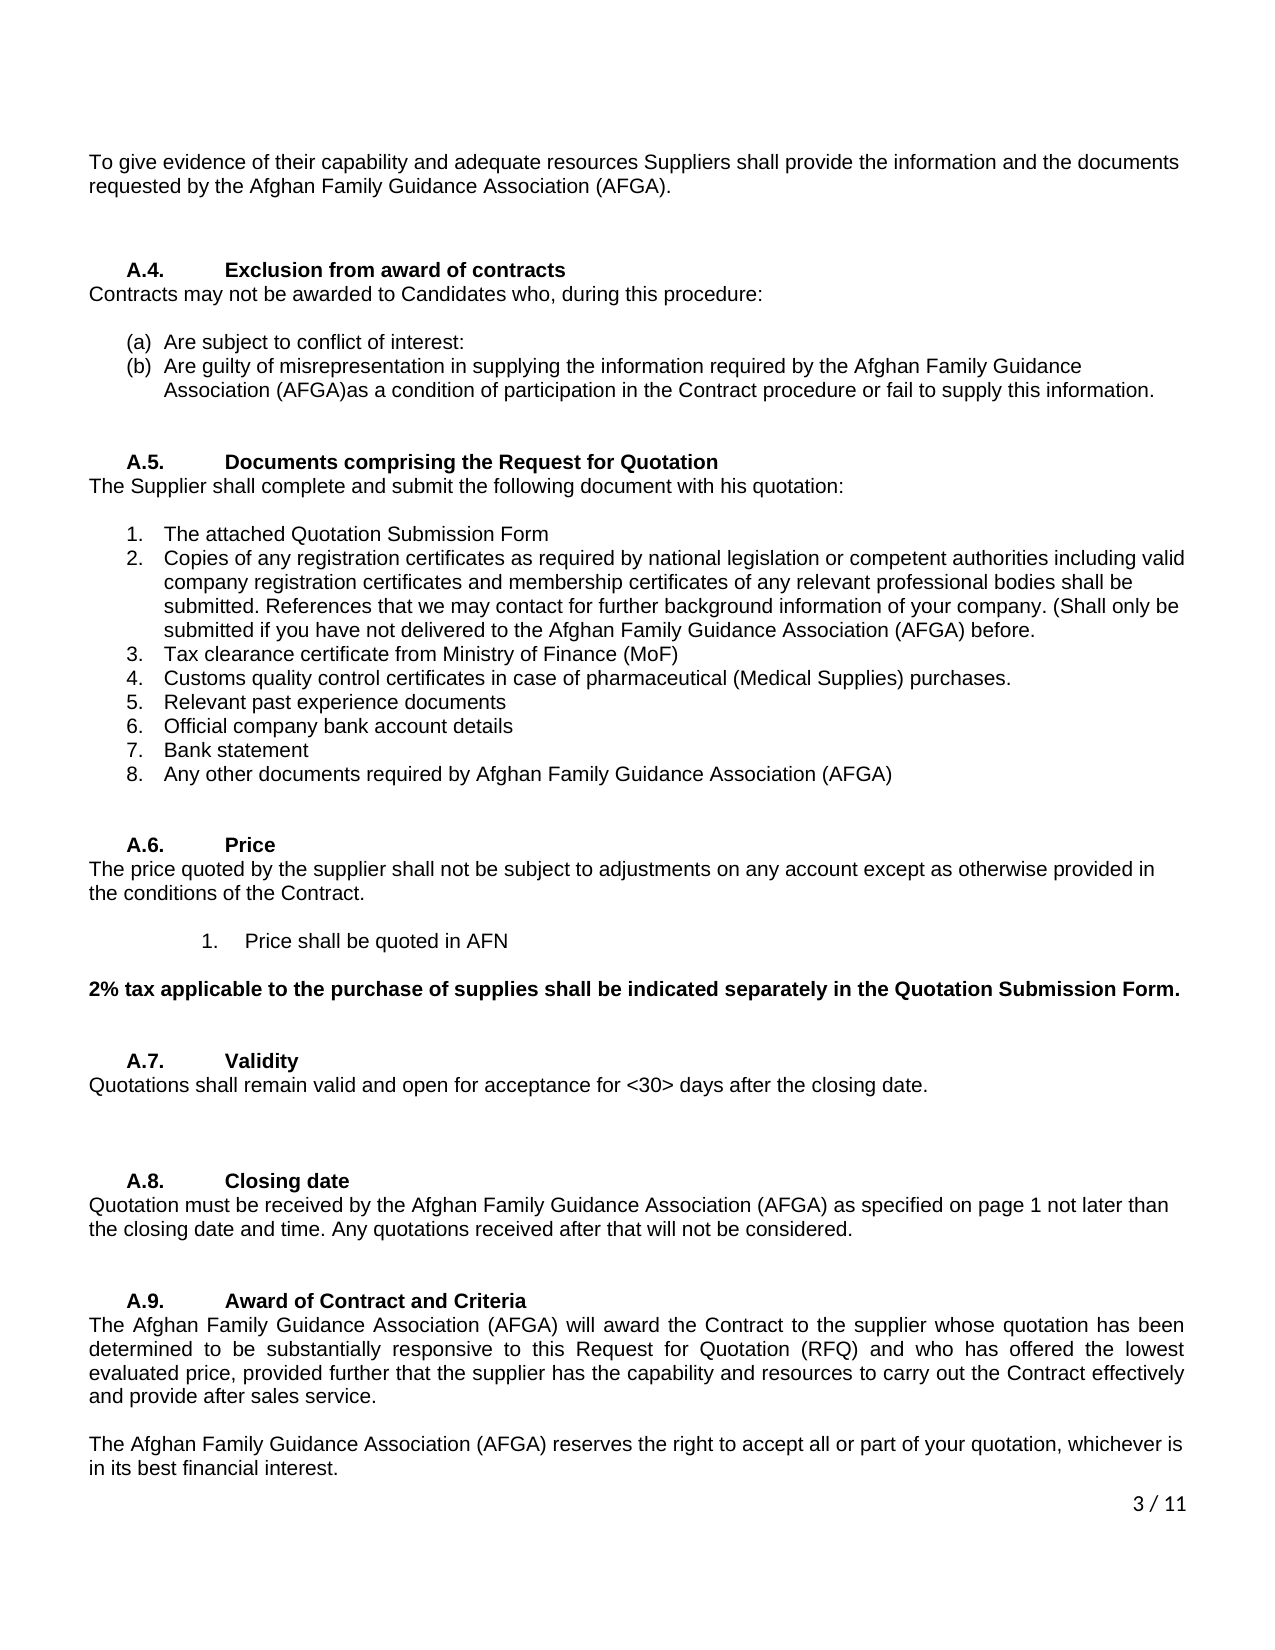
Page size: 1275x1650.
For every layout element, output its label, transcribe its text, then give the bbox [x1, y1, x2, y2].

list Price shall be quoted in AFN [201, 929, 1186, 953]
list Official company bank account details [126, 713, 1186, 737]
list Customs quality control certificates in case of pharmaceutical (Medical Supplies) purchases. [126, 666, 1186, 689]
list Are subject to conflict of interest: [126, 330, 1186, 354]
list Closing date [126, 1169, 1186, 1193]
text The price quoted by the supplier shall not be subject to adjustments on any account except as otherwise provided in the conditions of the Contract. [89, 857, 1186, 905]
text The Supplier shall complete and submit the following document with his quotation: [89, 474, 1186, 498]
list Tax clearance certificate from Ministry of Finance (MoF) [126, 642, 1186, 666]
list Relevant past experience documents [126, 689, 1186, 713]
list Are guilty of misrepresentation in supplying the information required by the Afghan Family Guidance Association (AFGA)as a condition of participation in the Contract procedure or fail to supply this information. [126, 354, 1186, 402]
list The attached Quotation Submission Form [126, 522, 1186, 546]
text Quotation must be received by the Afghan Family Guidance Association (AFGA) as specified on page 1 not later than the closing date and time. Any quotations received after that will not be considered. [89, 1193, 1186, 1241]
text The Afghan Family Guidance Association (AFGA) reserves the right to accept all or part of your quotation, whichever is in its best financial interest. [89, 1432, 1186, 1480]
list Exclusion from award of contracts [126, 258, 1186, 282]
text Contracts may not be awarded to Candidates who, during this procedure: [89, 282, 1186, 306]
list Documents comprising the Request for Quotation [126, 450, 1186, 474]
list Copies of any registration certificates as required by national legislation or competent authorities including valid company registration certificates and membership certificates of any relevant professional bodies shall be submitted. References that we may contact for further background information of your company. (Shall only be submitted if you have not delivered to the Afghan Family Guidance Association (AFGA) before. [126, 546, 1186, 642]
list Award of Contract and Criteria [126, 1288, 1186, 1312]
list Validity [126, 1049, 1186, 1073]
text Quotations shall remain valid and open for acceptance for <30> days after the closing date. [89, 1073, 1186, 1097]
list Price [126, 833, 1186, 857]
list Bank statement [126, 737, 1186, 761]
text The Afghan Family Guidance Association (AFGA) will award the Contract to the supplier whose quotation has been determined to be substantially responsive to this Request for Quotation (RFQ) and who has offered the lowest evaluated price, provided further that the supplier has the capability and resources to carry out the Contract effectively and provide after sales service. [89, 1312, 1186, 1408]
text 2% tax applicable to the purchase of supplies shall be indicated separately in the Quotation Submission Form. [89, 977, 1186, 1001]
list Any other documents required by Afghan Family Guidance Association (AFGA) [126, 761, 1186, 785]
text To give evidence of their capability and adequate resources Suppliers shall provide the information and the documents requested by the Afghan Family Guidance Association (AFGA). [89, 150, 1186, 198]
